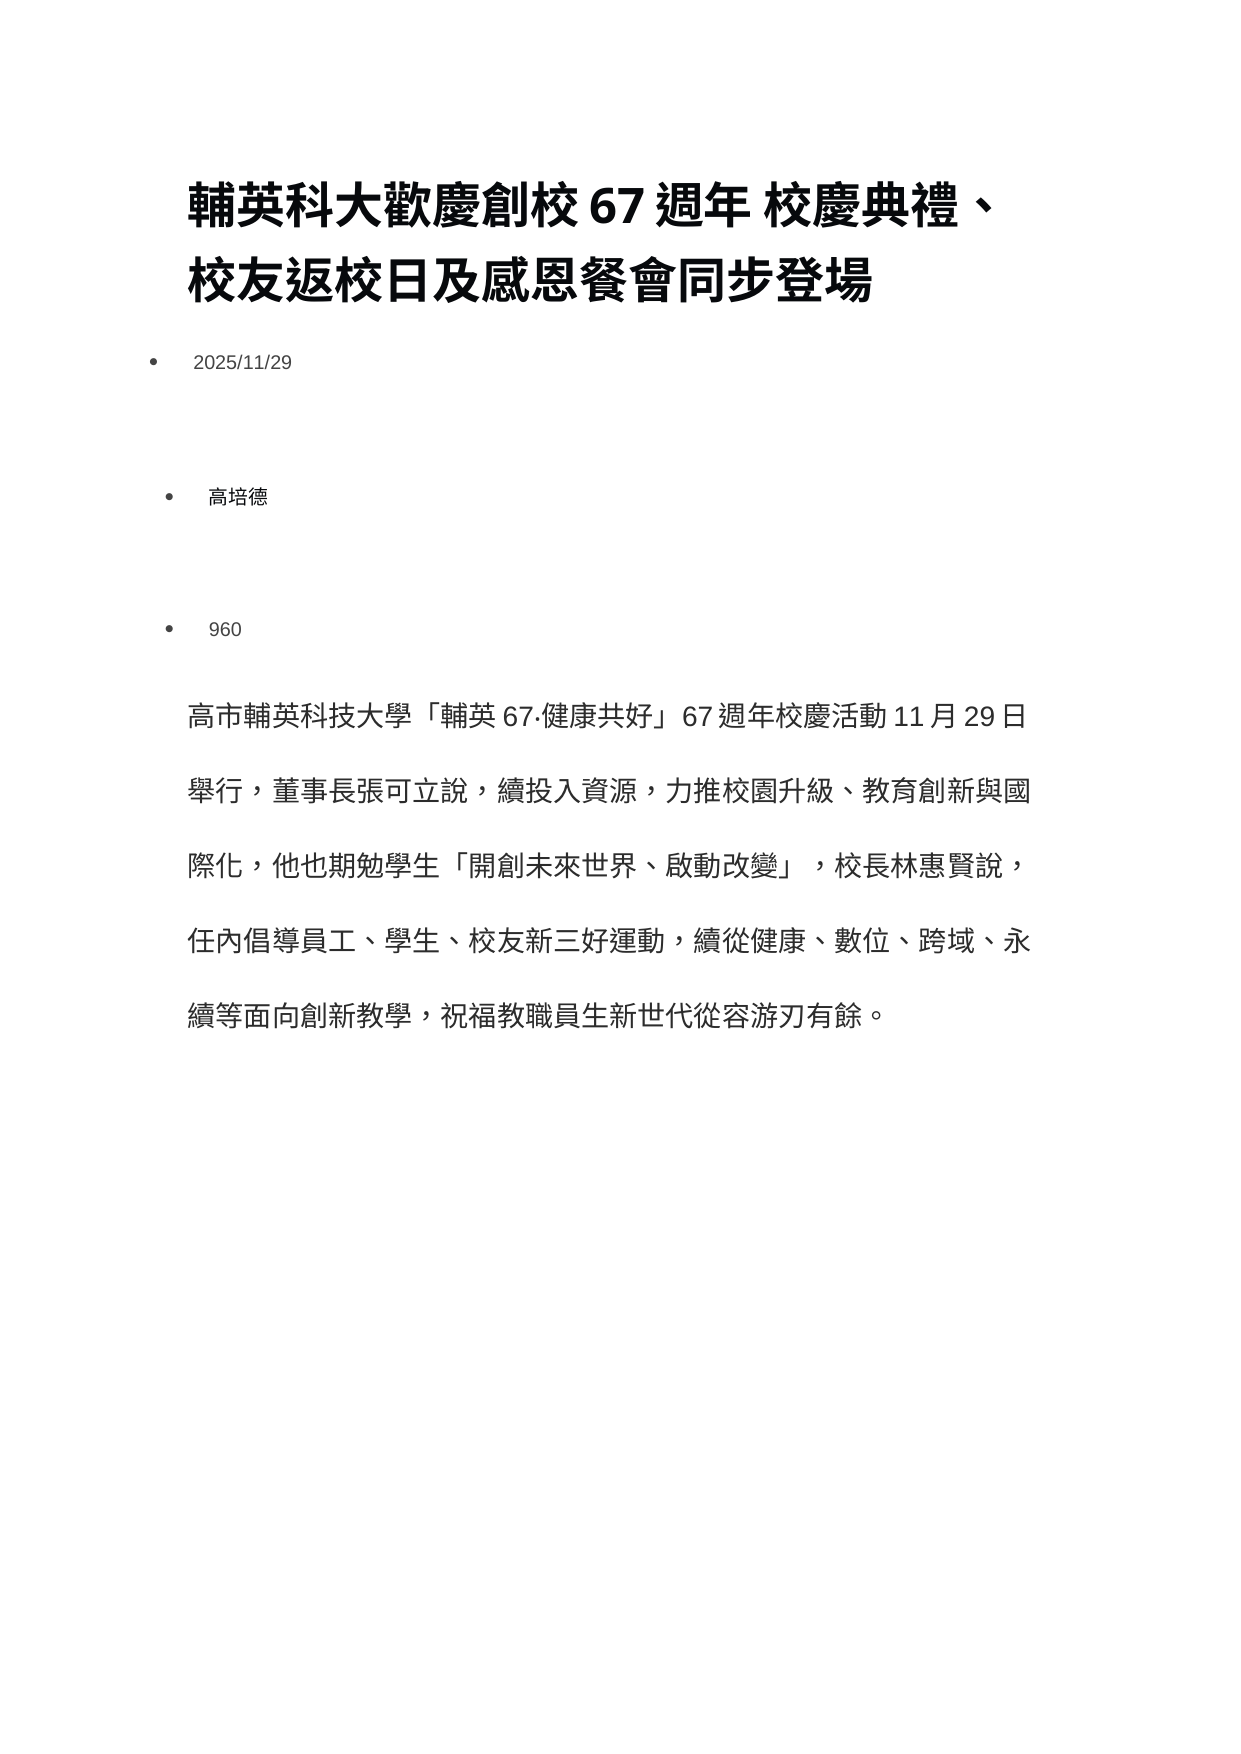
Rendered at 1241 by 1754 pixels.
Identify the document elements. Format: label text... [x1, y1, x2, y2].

list 2025/11/29 [150, 344, 1053, 381]
text 高市輔英科技大學「輔英67‧健康共好」67週年校慶活動11月29日舉行，董事長張可立說，續投入資源，力推校園升級、教育創新與國際化，他也期勉學生「開創未來世界、啟動改變」，校長林惠賢說，任內倡導員工、學生、校友新三好運動，續從健康、數位、跨域、永續等面向創新教學，祝福教職員生新世代從容游刃有餘。 [187, 677, 1053, 1052]
list 960 [166, 610, 1053, 648]
text 輔英科大歡慶創校67週年 校慶典禮、校友返校日及感恩餐會同步登場 [187, 164, 1053, 314]
list 高培德 [166, 477, 1053, 514]
